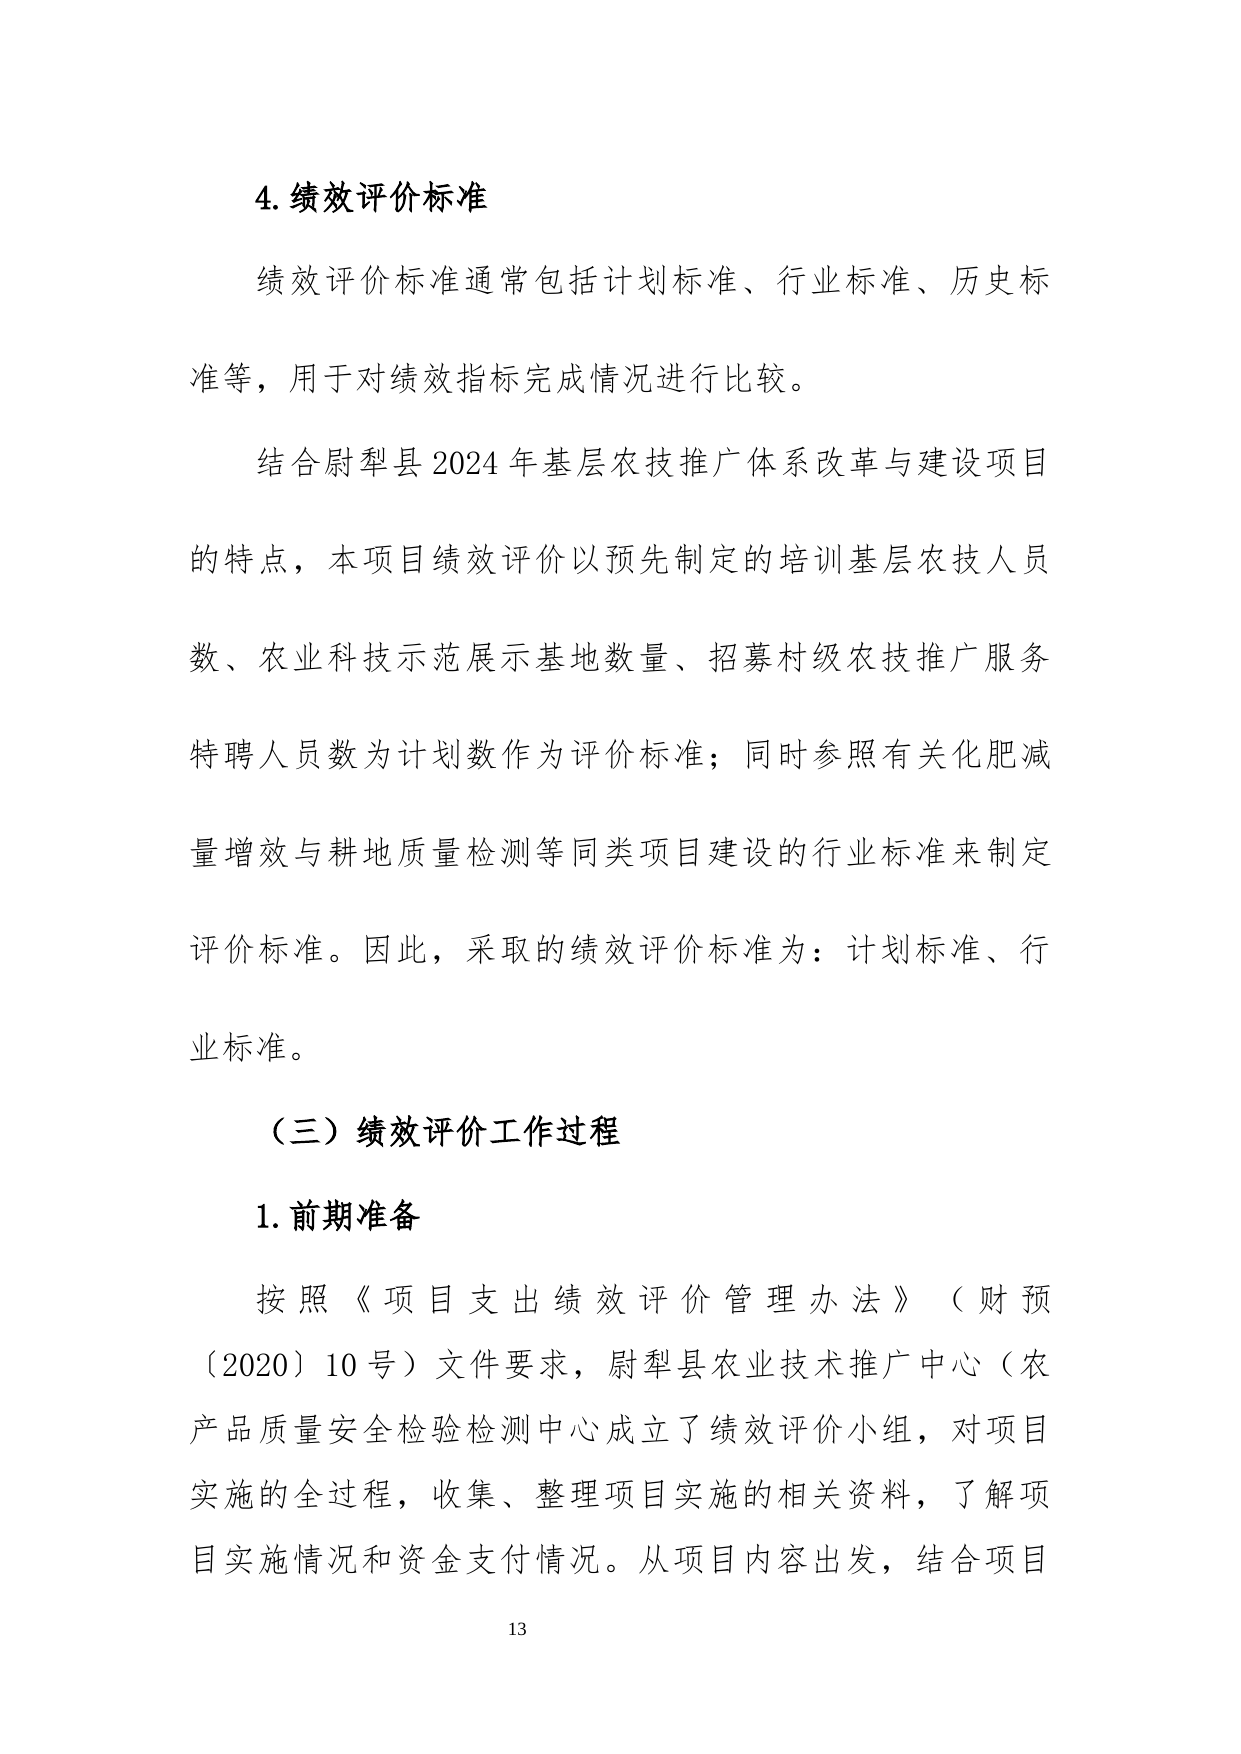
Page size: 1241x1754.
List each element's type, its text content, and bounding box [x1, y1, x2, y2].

text 绩效评价标准通常包括计划标准、行业标准、历史标准等，用于对绩效指标完成情况进行比较。 [187, 246, 1053, 408]
subtitle （三）绩效评价工作过程 [187, 1096, 1053, 1161]
text 4.绩效评价标准 [187, 162, 1053, 227]
text 结合尉犁县2024年基层农技推广体系改革与建设项目的特点，本项目绩效评价以预先制定的培训基层农技人员数、农业科技示范展示基地数量、招募村级农技推广服务特聘人员数为计划数作为评价标准；同时参照有关化肥减量增效与耕地质量检测等同类项目建设的行业标准来制定评价标准。因此，采取的绩效评价标准为：计划标准、行业标准。 [187, 427, 1053, 1077]
text 1.前期准备 [187, 1180, 1053, 1245]
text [187, 1264, 1053, 1589]
